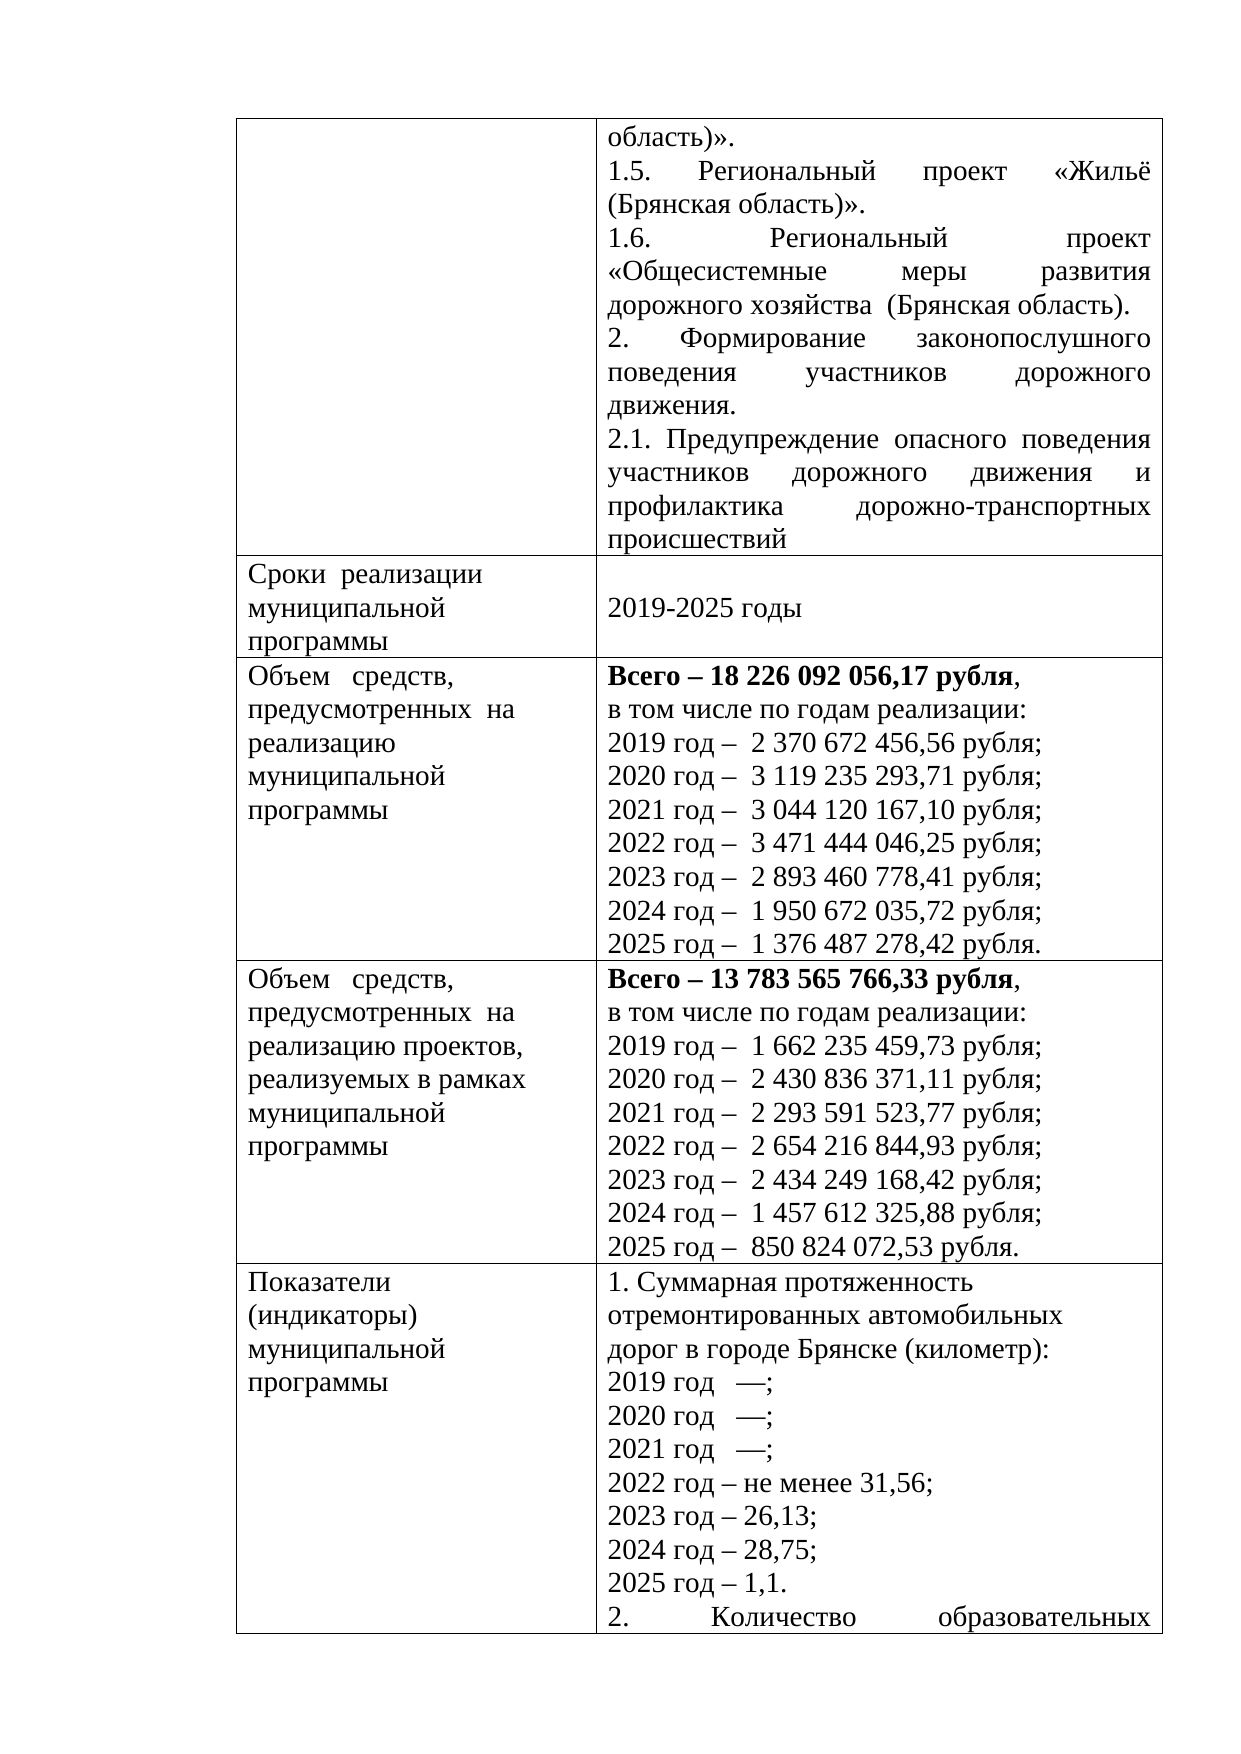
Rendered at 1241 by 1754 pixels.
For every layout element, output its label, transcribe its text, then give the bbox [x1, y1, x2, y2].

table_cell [237, 1264, 596, 1633]
table_cell Всего – 18 226 092 056,17 рубля, в том числе по годам реализации: 2019 год – 2 370 672 456,56 рубля; 2020 год – 3 119 235 293,71 рубля; 2021 год – 3 044 120 167,10 рубля; 2022 год – 3 471 444 046,25 рубля; 2023 год – 2 893 460 778,41 рубля; 2024 год – 1 950 672 035,72 рубля; 2025 год – 1 376 487 278,42 рубля. [597, 658, 1162, 960]
table_cell Объем средств, предусмотренных на реализацию проектов, реализуемых в рамках муниципальной программы [237, 961, 596, 1263]
table_cell Объем средств, предусмотренных на реализацию муниципальной программы [237, 658, 596, 960]
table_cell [237, 119, 596, 555]
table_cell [597, 119, 1162, 555]
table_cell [597, 1264, 1162, 1633]
table_cell Сроки реализации муниципальной программы [237, 556, 596, 657]
table_cell 2019-2025 годы [597, 556, 1162, 657]
table_cell Всего – 13 783 565 766,33 рубля, в том числе по годам реализации: 2019 год – 1 662 235 459,73 рубля; 2020 год – 2 430 836 371,11 рубля; 2021 год – 2 293 591 523,77 рубля; 2022 год – 2 654 216 844,93 рубля; 2023 год – 2 434 249 168,42 рубля; 2024 год – 1 457 612 325,88 рубля; 2025 год – 850 824 072,53 рубля. [597, 961, 1162, 1263]
